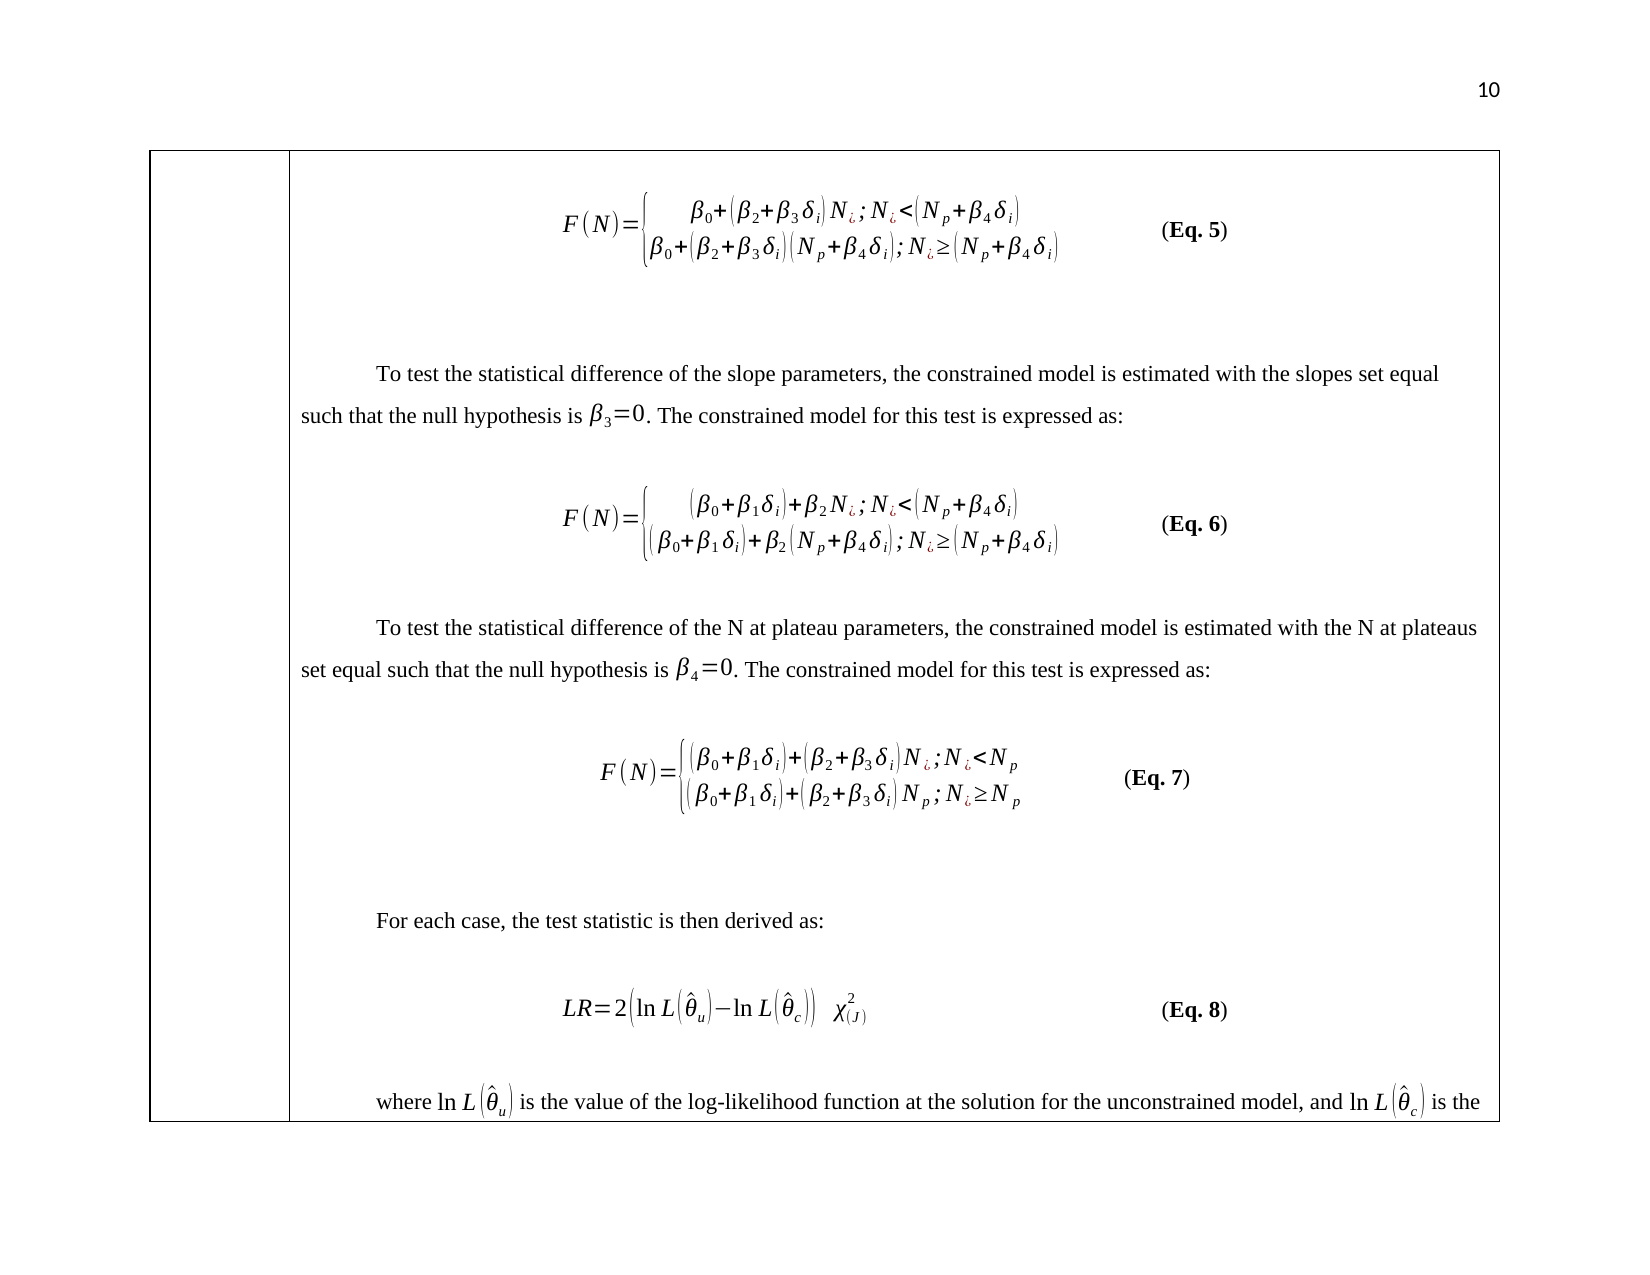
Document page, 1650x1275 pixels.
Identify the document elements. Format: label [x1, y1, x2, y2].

table_cell [151, 151, 289, 1121]
table_cell [290, 151, 1499, 1121]
